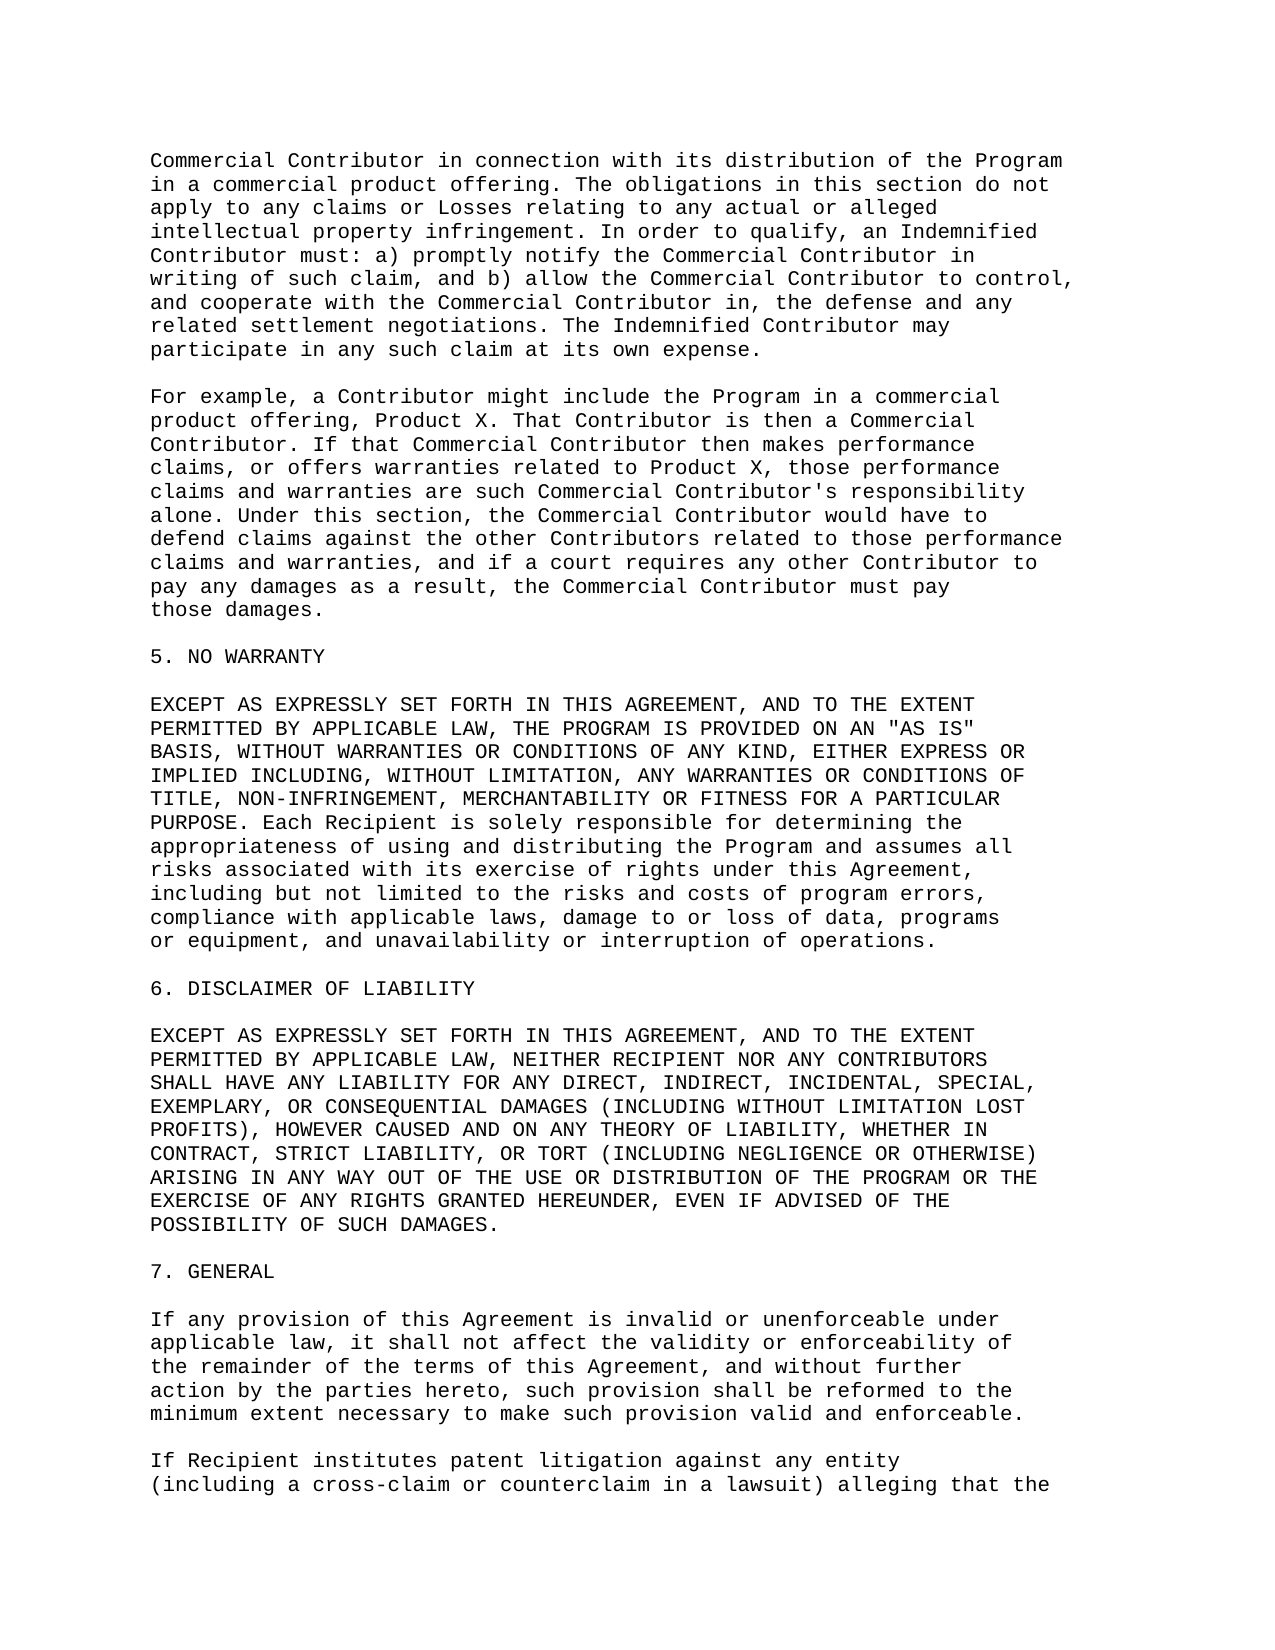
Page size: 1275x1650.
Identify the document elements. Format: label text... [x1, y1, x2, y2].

text ARISING IN ANY WAY OUT OF THE USE OR DISTRIBUTION OF THE PROGRAM OR THE [150, 1167, 1125, 1190]
text 5. NO WARRANTY [150, 647, 1125, 670]
text For example, a Contributor might include the Program in a commercial [150, 386, 1125, 410]
text or equipment, and unavailability or interruption of operations. [150, 930, 1125, 954]
text in a commercial product offering. The obligations in this section do not [150, 174, 1125, 197]
text EXCEPT AS EXPRESSLY SET FORTH IN THIS AGREEMENT, AND TO THE EXTENT [150, 694, 1125, 717]
text EXCEPT AS EXPRESSLY SET FORTH IN THIS AGREEMENT, AND TO THE EXTENT [150, 1025, 1125, 1048]
text If Recipient institutes patent litigation against any entity [150, 1451, 1125, 1474]
text (including a cross-claim or counterclaim in a lawsuit) alleging that the [150, 1474, 1125, 1498]
text alone. Under this section, the Commercial Contributor would have to [150, 505, 1125, 528]
text TITLE, NON-INFRINGEMENT, MERCHANTABILITY OR FITNESS FOR A PARTICULAR [150, 788, 1125, 812]
text Commercial Contributor in connection with its distribution of the Program [150, 150, 1125, 174]
text POSSIBILITY OF SUCH DAMAGES. [150, 1214, 1125, 1238]
text PURPOSE. Each Recipient is solely responsible for determining the [150, 812, 1125, 836]
text 6. DISCLAIMER OF LIABILITY [150, 978, 1125, 1001]
text 7. GENERAL [150, 1261, 1125, 1285]
text claims, or offers warranties related to Product X, those performance [150, 457, 1125, 481]
text writing of such claim, and b) allow the Commercial Contributor to control, [150, 268, 1125, 292]
text those damages. [150, 599, 1125, 623]
text EXERCISE OF ANY RIGHTS GRANTED HEREUNDER, EVEN IF ADVISED OF THE [150, 1190, 1125, 1214]
text risks associated with its exercise of rights under this Agreement, [150, 859, 1125, 883]
text BASIS, WITHOUT WARRANTIES OR CONDITIONS OF ANY KIND, EITHER EXPRESS OR [150, 741, 1125, 765]
text IMPLIED INCLUDING, WITHOUT LIMITATION, ANY WARRANTIES OR CONDITIONS OF [150, 765, 1125, 788]
text pay any damages as a result, the Commercial Contributor must pay [150, 576, 1125, 599]
text SHALL HAVE ANY LIABILITY FOR ANY DIRECT, INDIRECT, INCIDENTAL, SPECIAL, [150, 1072, 1125, 1096]
text PERMITTED BY APPLICABLE LAW, NEITHER RECIPIENT NOR ANY CONTRIBUTORS [150, 1048, 1125, 1072]
text PROFITS), HOWEVER CAUSED AND ON ANY THEORY OF LIABILITY, WHETHER IN [150, 1119, 1125, 1143]
text action by the parties hereto, such provision shall be reformed to the [150, 1379, 1125, 1403]
text CONTRACT, STRICT LIABILITY, OR TORT (INCLUDING NEGLIGENCE OR OTHERWISE) [150, 1143, 1125, 1167]
text applicable law, it shall not affect the validity or enforceability of [150, 1332, 1125, 1356]
text If any provision of this Agreement is invalid or unenforceable under [150, 1309, 1125, 1332]
text claims and warranties are such Commercial Contributor's responsibility [150, 481, 1125, 505]
text product offering, Product X. That Contributor is then a Commercial [150, 410, 1125, 434]
text PERMITTED BY APPLICABLE LAW, THE PROGRAM IS PROVIDED ON AN "AS IS" [150, 717, 1125, 741]
text appropriateness of using and distributing the Program and assumes all [150, 836, 1125, 859]
text EXEMPLARY, OR CONSEQUENTIAL DAMAGES (INCLUDING WITHOUT LIMITATION LOST [150, 1096, 1125, 1119]
text defend claims against the other Contributors related to those performance [150, 528, 1125, 552]
text compliance with applicable laws, damage to or loss of data, programs [150, 907, 1125, 930]
text participate in any such claim at its own expense. [150, 339, 1125, 363]
text minimum extent necessary to make such provision valid and enforceable. [150, 1403, 1125, 1427]
text related settlement negotiations. The Indemnified Contributor may [150, 316, 1125, 339]
text intellectual property infringement. In order to qualify, an Indemnified [150, 221, 1125, 244]
text the remainder of the terms of this Agreement, and without further [150, 1356, 1125, 1379]
text Contributor must: a) promptly notify the Commercial Contributor in [150, 244, 1125, 268]
text and cooperate with the Commercial Contributor in, the defense and any [150, 292, 1125, 316]
text apply to any claims or Losses relating to any actual or alleged [150, 197, 1125, 221]
text claims and warranties, and if a court requires any other Contributor to [150, 552, 1125, 576]
text Contributor. If that Commercial Contributor then makes performance [150, 434, 1125, 457]
text including but not limited to the risks and costs of program errors, [150, 883, 1125, 907]
